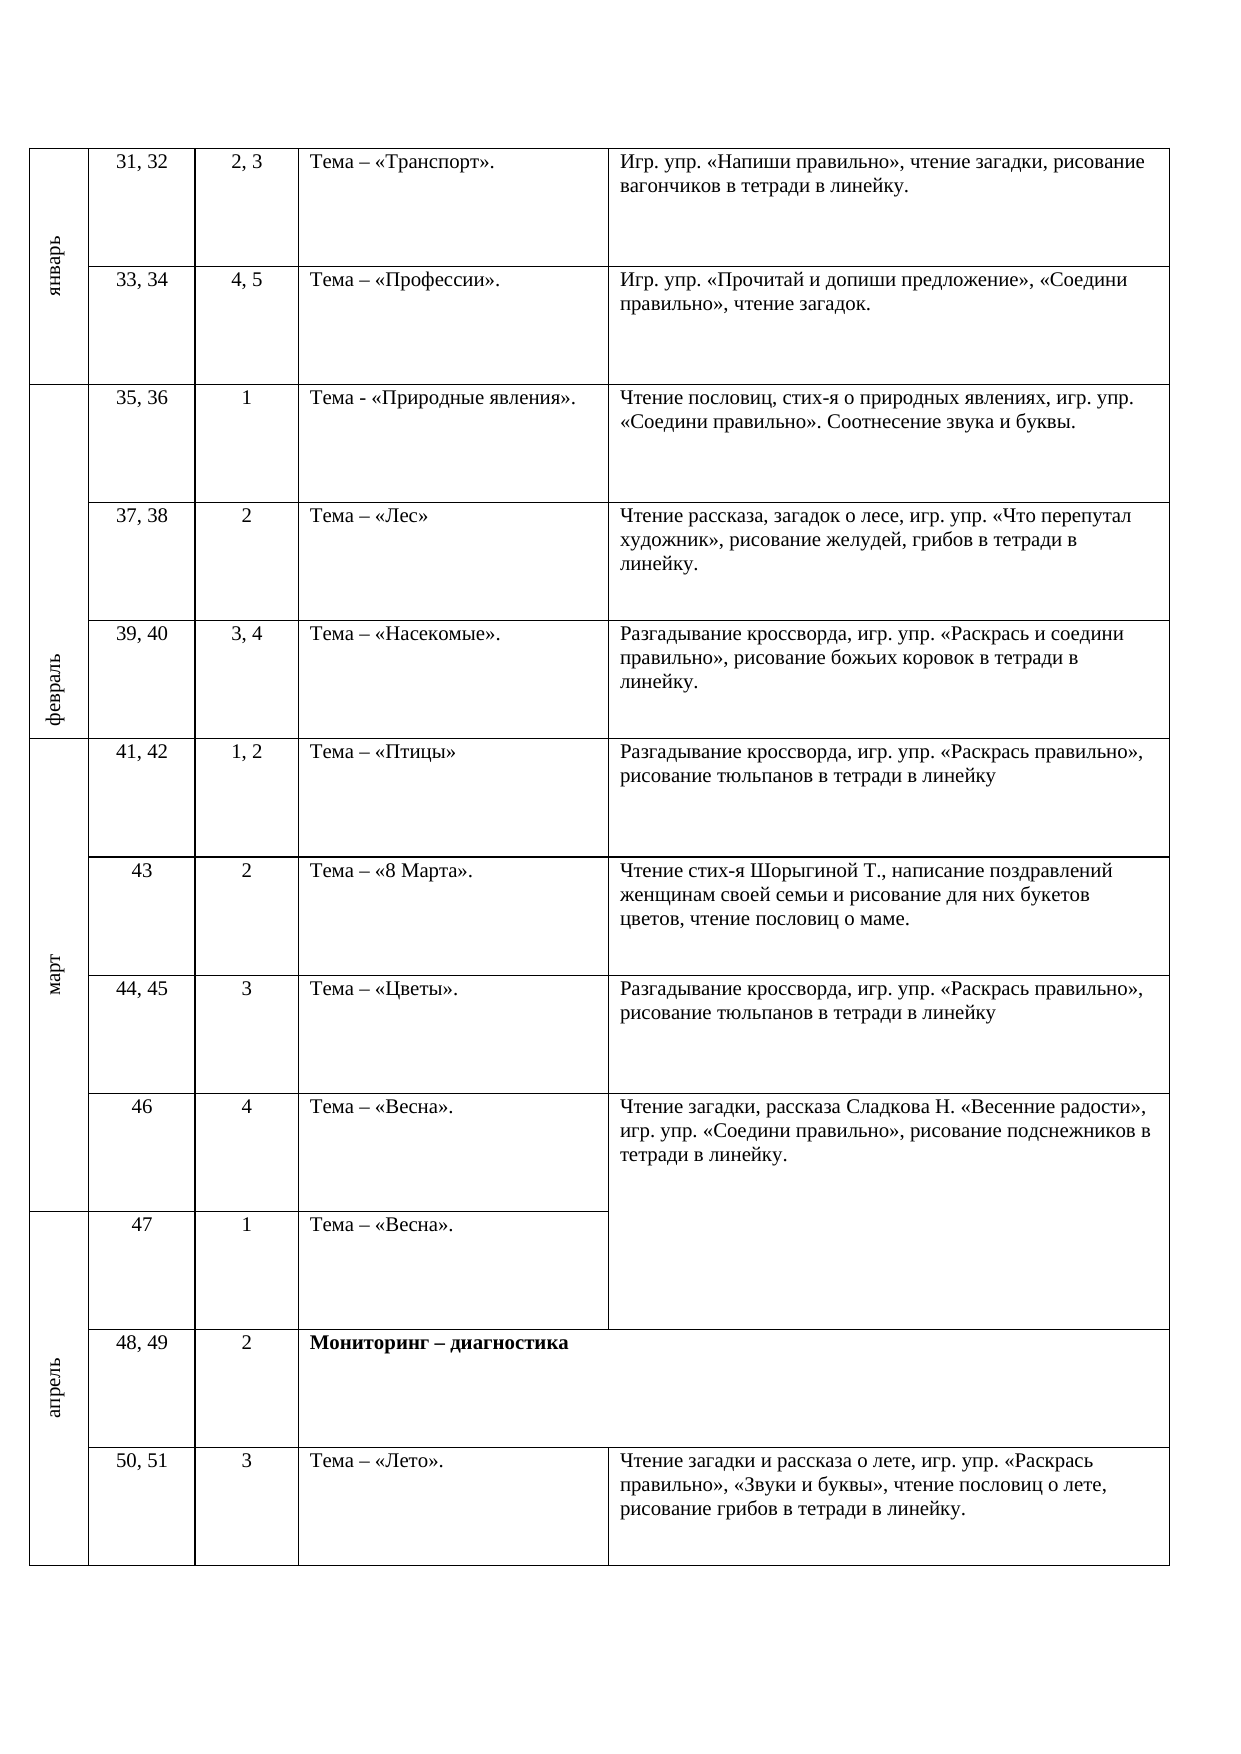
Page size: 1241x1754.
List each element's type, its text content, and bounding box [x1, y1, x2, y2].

table_cell 3 [196, 976, 298, 1093]
table_cell 47 [89, 1212, 194, 1329]
table_cell март [30, 739, 88, 1211]
table_cell Тема – «Весна». [299, 1212, 608, 1329]
table_cell 2 [196, 858, 298, 974]
table_cell апрель [30, 1212, 88, 1565]
table_cell Тема – «Лес» [299, 503, 608, 620]
table_cell январь [30, 149, 88, 384]
table_cell 2, 3 [196, 149, 298, 266]
table_cell Игр. упр. «Прочитай и допиши предложение», «Соедини правильно», чтение загадок. [609, 267, 1169, 384]
table_cell Разгадывание кроссворда, игр. упр. «Раскрась и соедини правильно», рисование божьих коровок в тетради в линейку. [609, 621, 1169, 738]
table_cell 2 [196, 1330, 298, 1447]
table_cell Тема – «Лето». [299, 1448, 608, 1565]
table_cell Разгадывание кроссворда, игр. упр. «Раскрась правильно», рисование тюльпанов в тетради в линейку [609, 976, 1169, 1093]
table_cell Тема – «Птицы» [299, 739, 608, 856]
table_cell 35, 36 [89, 385, 194, 502]
table_cell 3, 4 [196, 621, 298, 738]
table_cell 37, 38 [89, 503, 194, 620]
table_cell Тема – «Профессии». [299, 267, 608, 384]
table_cell Тема – «Весна». [299, 1094, 608, 1211]
table_cell 1 [196, 385, 298, 502]
table_cell Чтение пословиц, стих-я о природных явлениях, игр. упр. «Соедини правильно». Соотнесение звука и буквы. [609, 385, 1169, 502]
table_cell 50, 51 [89, 1448, 194, 1565]
table_cell 4, 5 [196, 267, 298, 384]
table_cell 39, 40 [89, 621, 194, 738]
table_cell Тема - «Природные явления». [299, 385, 608, 502]
table_cell 43 [89, 858, 194, 974]
table_cell Тема – «8 Марта». [299, 858, 608, 974]
table_cell 1 [196, 1212, 298, 1329]
table_cell 41, 42 [89, 739, 194, 856]
table_cell 48, 49 [89, 1330, 194, 1447]
table_cell Разгадывание кроссворда, игр. упр. «Раскрась правильно», рисование тюльпанов в тетради в линейку [609, 739, 1169, 856]
table_cell Тема – «Цветы». [299, 976, 608, 1093]
table_cell 4 [196, 1094, 298, 1211]
table_cell Чтение стих-я Шорыгиной Т., написание поздравлений женщинам своей семьи и рисование для них букетов цветов, чтение пословиц о маме. [609, 858, 1169, 974]
table_cell февраль [30, 385, 88, 738]
table_cell Тема – «Насекомые». [299, 621, 608, 738]
table_cell 31, 32 [89, 149, 194, 266]
table_cell Чтение загадки, рассказа Сладкова Н. «Весенние радости», игр. упр. «Соедини правильно», рисование подснежников в тетради в линейку. [609, 1094, 1169, 1329]
table_cell Игр. упр. «Напиши правильно», чтение загадки, рисование вагончиков в тетради в линейку. [609, 149, 1169, 266]
table_cell 1, 2 [196, 739, 298, 856]
table_cell 33, 34 [89, 267, 194, 384]
table_cell Тема – «Транспорт». [299, 149, 608, 266]
table_cell Мониторинг – диагностика [299, 1330, 1169, 1447]
table_cell 2 [196, 503, 298, 620]
table_cell Чтение рассказа, загадок о лесе, игр. упр. «Что перепутал художник», рисование желудей, грибов в тетради в линейку. [609, 503, 1169, 620]
table_cell 44, 45 [89, 976, 194, 1093]
table_cell 46 [89, 1094, 194, 1211]
table_cell Чтение загадки и рассказа о лете, игр. упр. «Раскрась правильно», «Звуки и буквы», чтение пословиц о лете, рисование грибов в тетради в линейку. [609, 1448, 1169, 1565]
table_cell 3 [196, 1448, 298, 1565]
